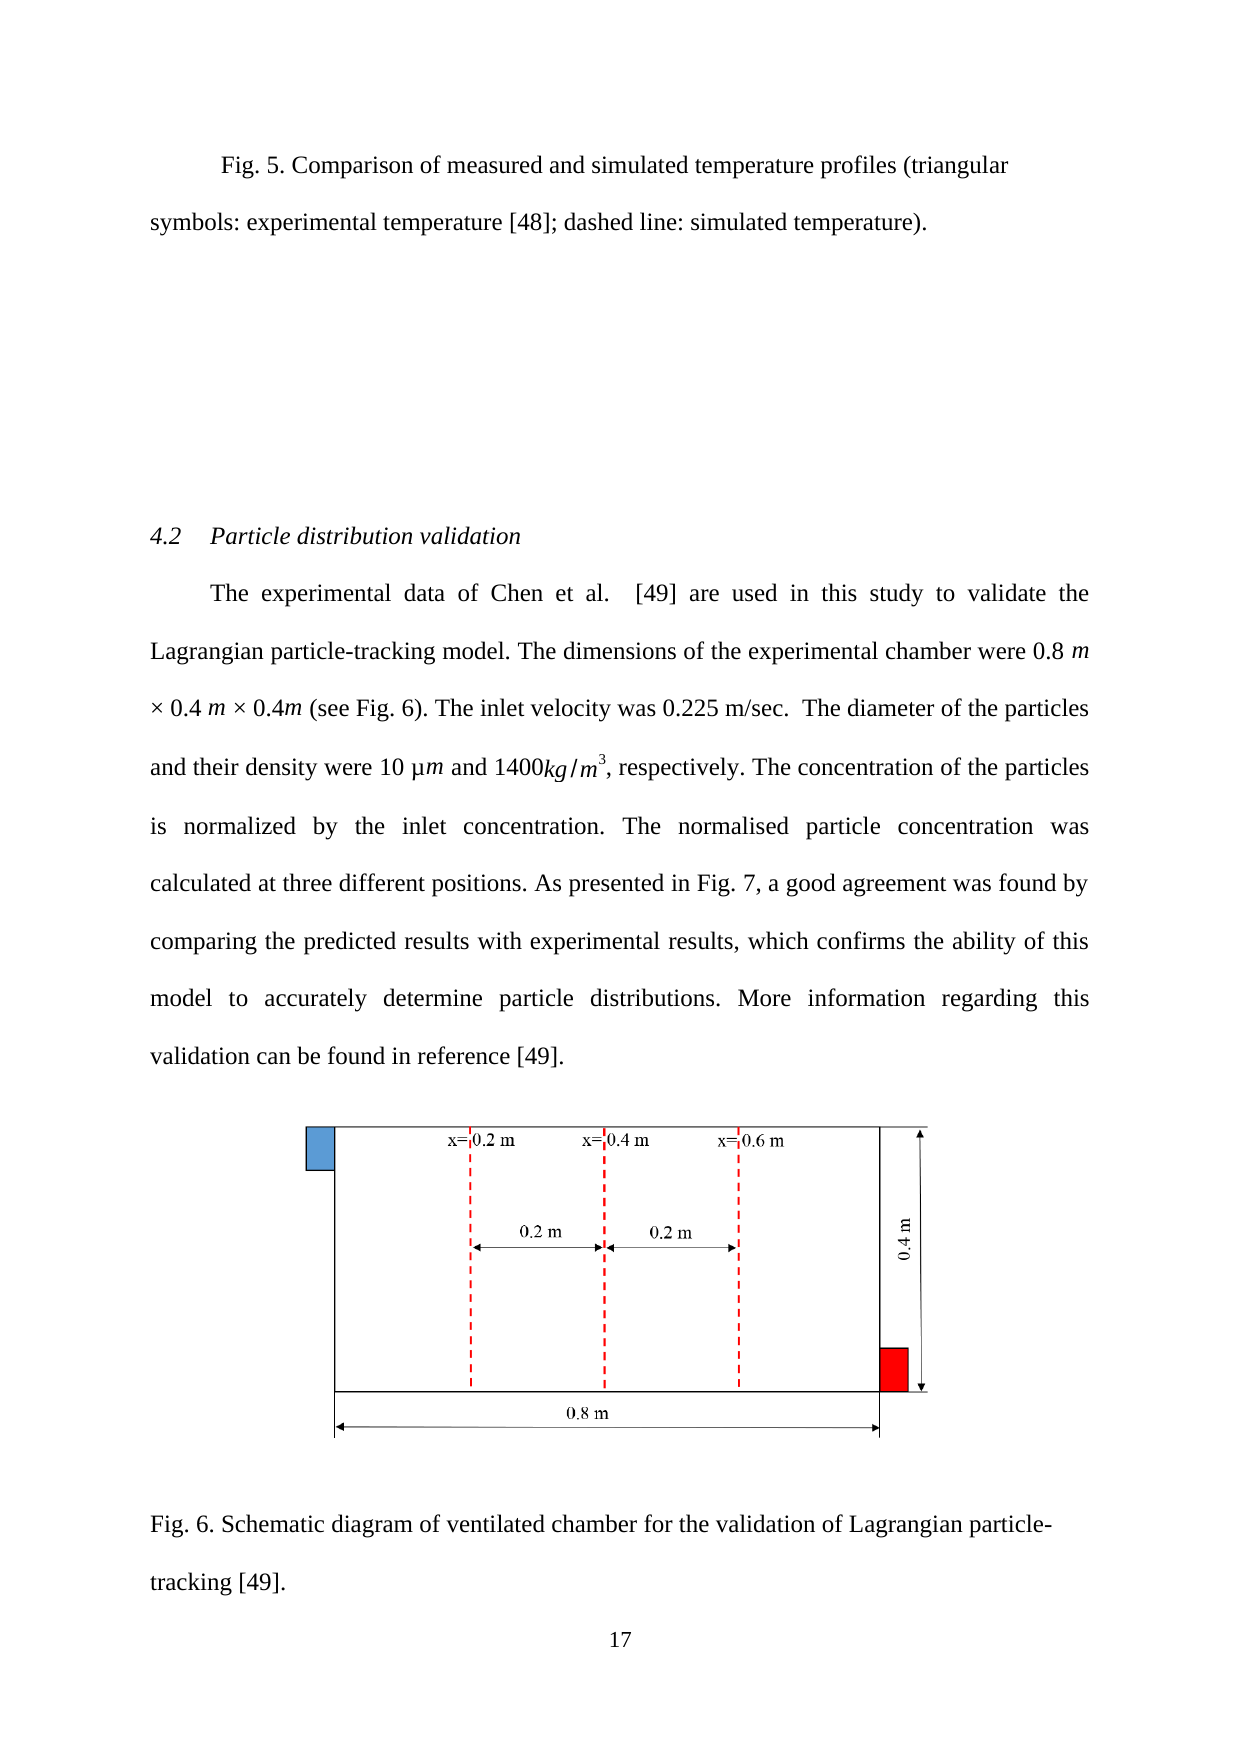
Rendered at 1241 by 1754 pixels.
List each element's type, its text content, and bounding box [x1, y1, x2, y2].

text The experimental data of Chen et al. [49] are used in this study to validate the Lagrangian particle-tracking model. The dimensions of the experimental chamber were 0.8 × 0.4 × 0.4 (see Fig. 6). The inlet velocity was 0.225 m/sec. The diameter of the particles and their density were 10 µ and 1400, respectively. The concentration of the particles is normalized by the inlet concentration. The normalised particle concentration was calculated at three different positions. As presented in Fig. 7, a good agreement was found by comparing the predicted results with experimental results, which confirms the ability of this model to accurately determine particle distributions. More information regarding this validation can be found in reference [49]. [150, 578, 1090, 1069]
text Fig. 6. Schematic diagram of ventilated chamber for the validation of Lagrangian particle-tracking [49]. [150, 1509, 1090, 1596]
picture [297, 1118, 928, 1438]
subtitle Particle distribution validation [150, 521, 1090, 549]
text Fig. 5. Comparison of measured and simulated temperature profiles (triangular symbols: experimental temperature [48]; dashed line: simulated temperature). [150, 150, 1090, 236]
